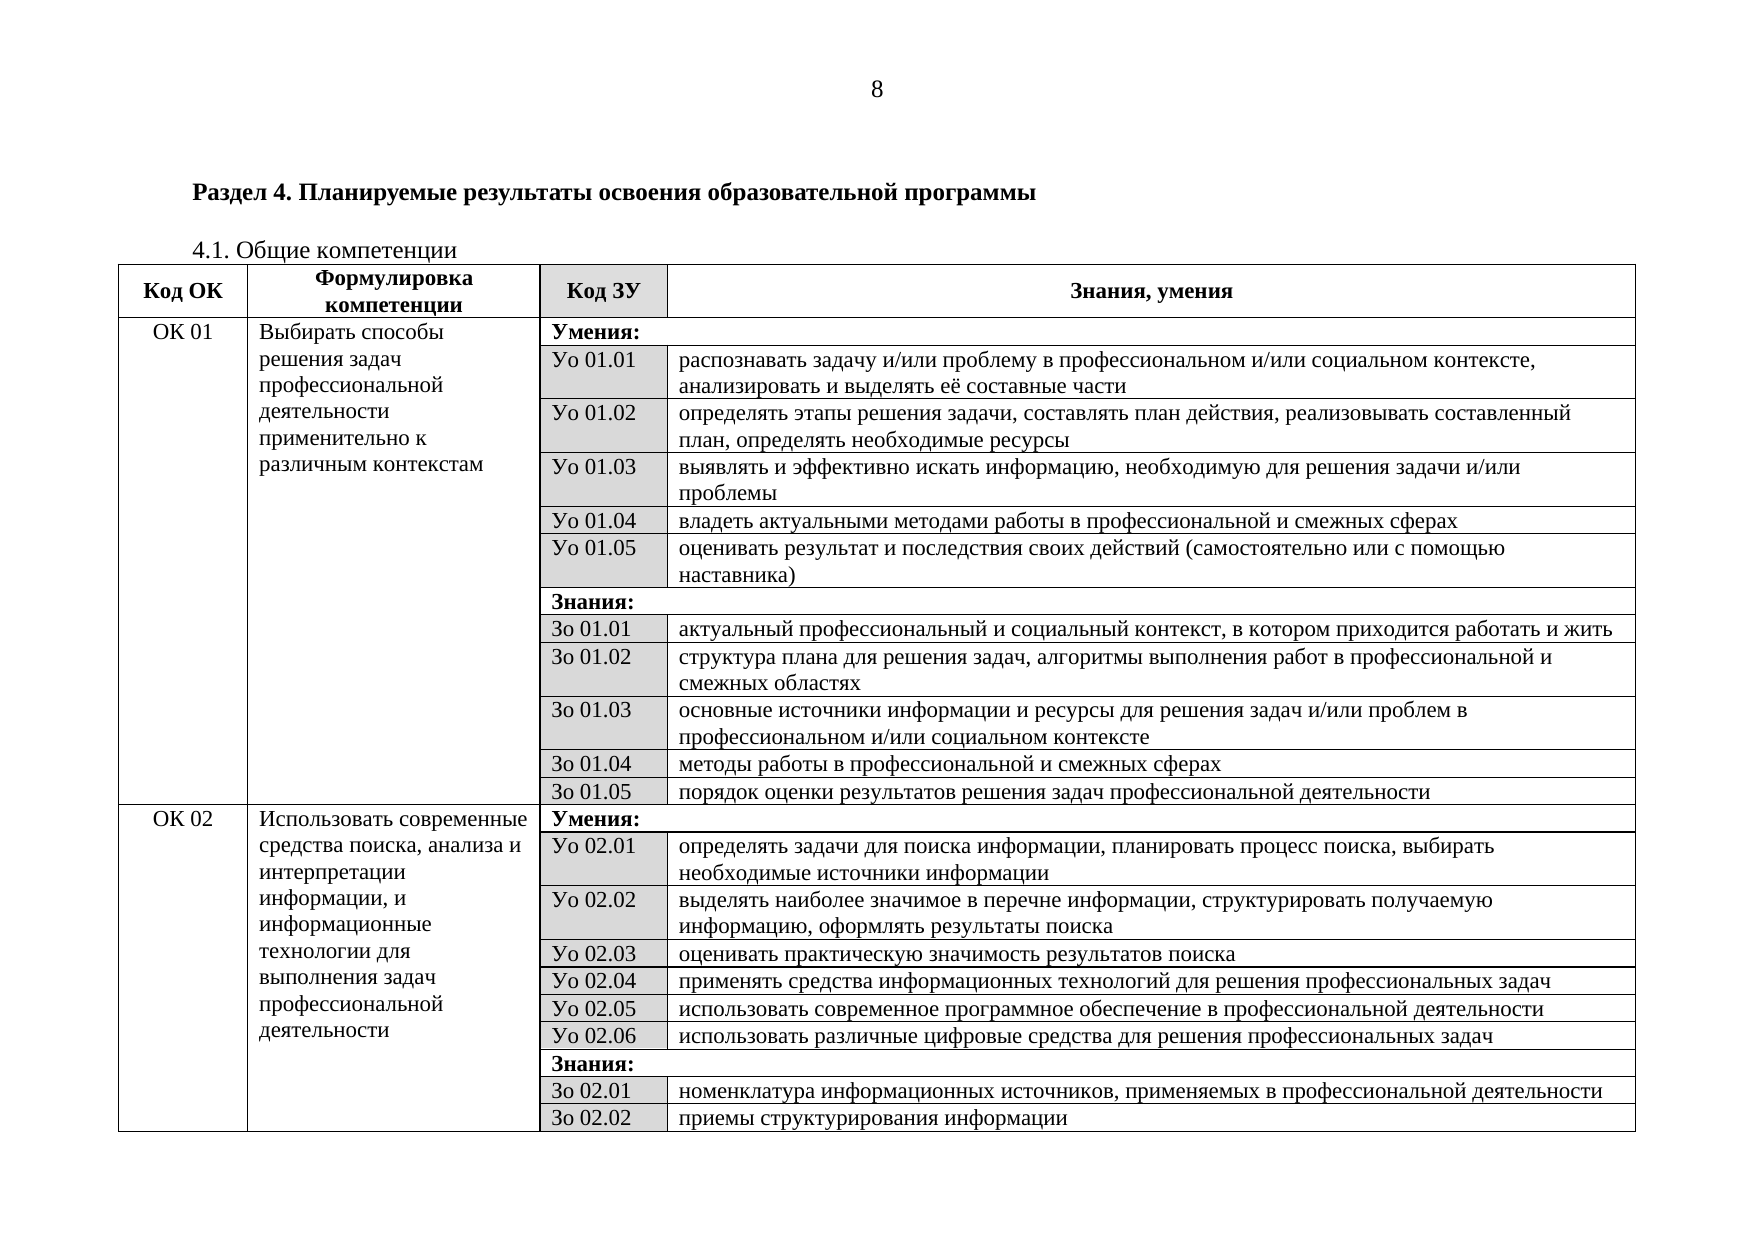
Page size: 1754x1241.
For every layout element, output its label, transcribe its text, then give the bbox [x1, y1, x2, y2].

table_cell основные источники информации и ресурсы для решения задач и/или проблем в профессиональном и/или социальном контексте [668, 697, 1635, 749]
table_cell Умения: [541, 805, 1635, 831]
table_cell Зо 01.01 [541, 615, 667, 642]
table_cell определять задачи для поиска информации, планировать процесс поиска, выбирать необходимые источники информации [668, 833, 1635, 885]
table_cell Уо 01.03 [541, 453, 667, 506]
table_cell Уо 02.05 [541, 995, 667, 1021]
table_cell владеть актуальными методами работы в профессиональной и смежных сферах [668, 507, 1635, 533]
table_cell Уо 02.03 [541, 940, 667, 966]
table_cell Уо 01.05 [541, 534, 667, 587]
table_cell номенклатура информационных источников, применяемых в профессиональной деятельности [668, 1077, 1635, 1103]
table_cell Уо 02.01 [541, 833, 667, 885]
text 4.1. Общие компетенции [118, 235, 1636, 263]
table_cell Уо 01.01 [541, 346, 667, 398]
table_cell структура плана для решения задач, алгоритмы выполнения работ в профессиональной и смежных областях [668, 643, 1635, 696]
table_cell ОК 02 [119, 805, 247, 1131]
table_cell распознавать задачу и/или проблему в профессиональном и/или социальном контексте, анализировать и выделять её составные части [668, 346, 1635, 398]
table_cell применять средства информационных технологий для решения профессиональных задач [668, 968, 1635, 994]
table_cell Уо 02.04 [541, 968, 667, 994]
table_cell Умения: [541, 318, 1635, 344]
table_cell Зо 01.03 [541, 697, 667, 749]
table_cell Зо 02.02 [541, 1104, 667, 1131]
table_cell оценивать практическую значимость результатов поиска [668, 940, 1635, 966]
table_cell использовать различные цифровые средства для решения профессиональных задач [668, 1022, 1635, 1048]
table_cell Уо 01.04 [541, 507, 667, 533]
table_cell оценивать результат и последствия своих действий (самостоятельно или с помощью наставника) [668, 534, 1635, 587]
table_header Код ОК [119, 265, 247, 317]
table_cell использовать современное программное обеспечение в профессиональной деятельности [668, 995, 1635, 1021]
table_cell Зо 01.05 [541, 778, 667, 804]
table_cell порядок оценки результатов решения задач профессиональной деятельности [668, 778, 1635, 804]
table_header Формулировка компетенции [248, 265, 539, 317]
table_cell актуальный профессиональный и социальный контекст, в котором приходится работать и жить [668, 615, 1635, 642]
table_cell Зо 01.04 [541, 750, 667, 777]
table_cell Выбирать способы решения задач профессиональной деятельности применительно к различным контекстам [248, 318, 539, 804]
table_header Код ЗУ [541, 265, 667, 317]
table_cell Зо 01.02 [541, 643, 667, 696]
table_cell выявлять и эффективно искать информацию, необходимую для решения задачи и/или проблемы [668, 453, 1635, 506]
table_cell приемы структурирования информации [668, 1104, 1635, 1131]
table_header Знания, умения [668, 265, 1635, 317]
table_cell Уо 02.02 [541, 886, 667, 939]
table_cell Знания: [541, 588, 1635, 614]
table_cell ОК 01 [119, 318, 247, 804]
table_cell Использовать современные средства поиска, анализа и интерпретации информации, и информационные технологии для выполнения задач профессиональной деятельности [248, 805, 539, 1131]
table_cell методы работы в профессиональной и смежных сферах [668, 750, 1635, 777]
subtitle Раздел 4. Планируемые результаты освоения образовательной программы [118, 177, 1636, 206]
table_cell Знания: [541, 1050, 1635, 1076]
table_cell Зо 02.01 [541, 1077, 667, 1103]
table_cell определять этапы решения задачи, составлять план действия, реализовывать составленный план, определять необходимые ресурсы [668, 399, 1635, 452]
table_cell выделять наиболее значимое в перечне информации, структурировать получаемую информацию, оформлять результаты поиска [668, 886, 1635, 939]
table_cell Уо 02.06 [541, 1022, 667, 1048]
table_cell Уо 01.02 [541, 399, 667, 452]
